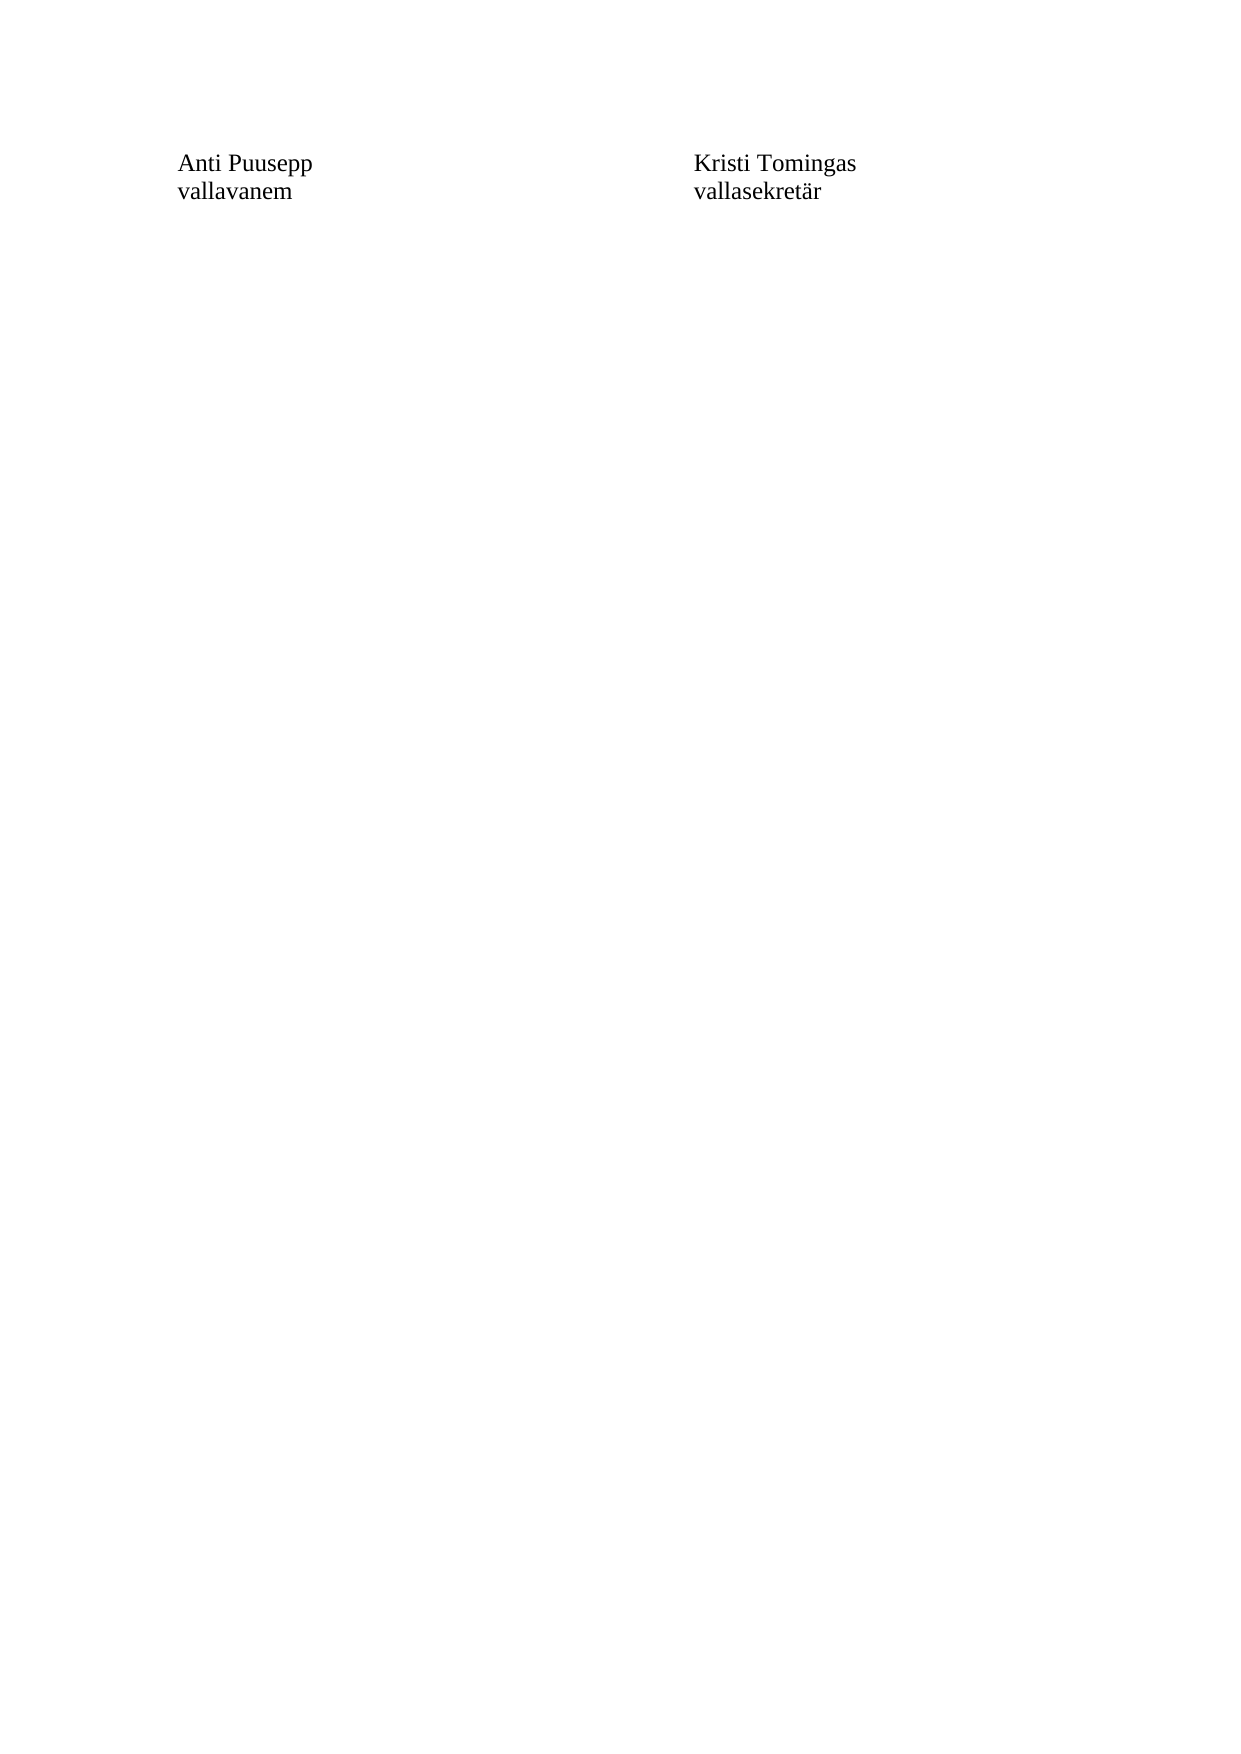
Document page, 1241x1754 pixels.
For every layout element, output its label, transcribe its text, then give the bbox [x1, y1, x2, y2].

text Anti Puusepp Kristi Tomingas [177, 148, 1122, 176]
text vallavanem vallasekretär [177, 176, 1122, 205]
